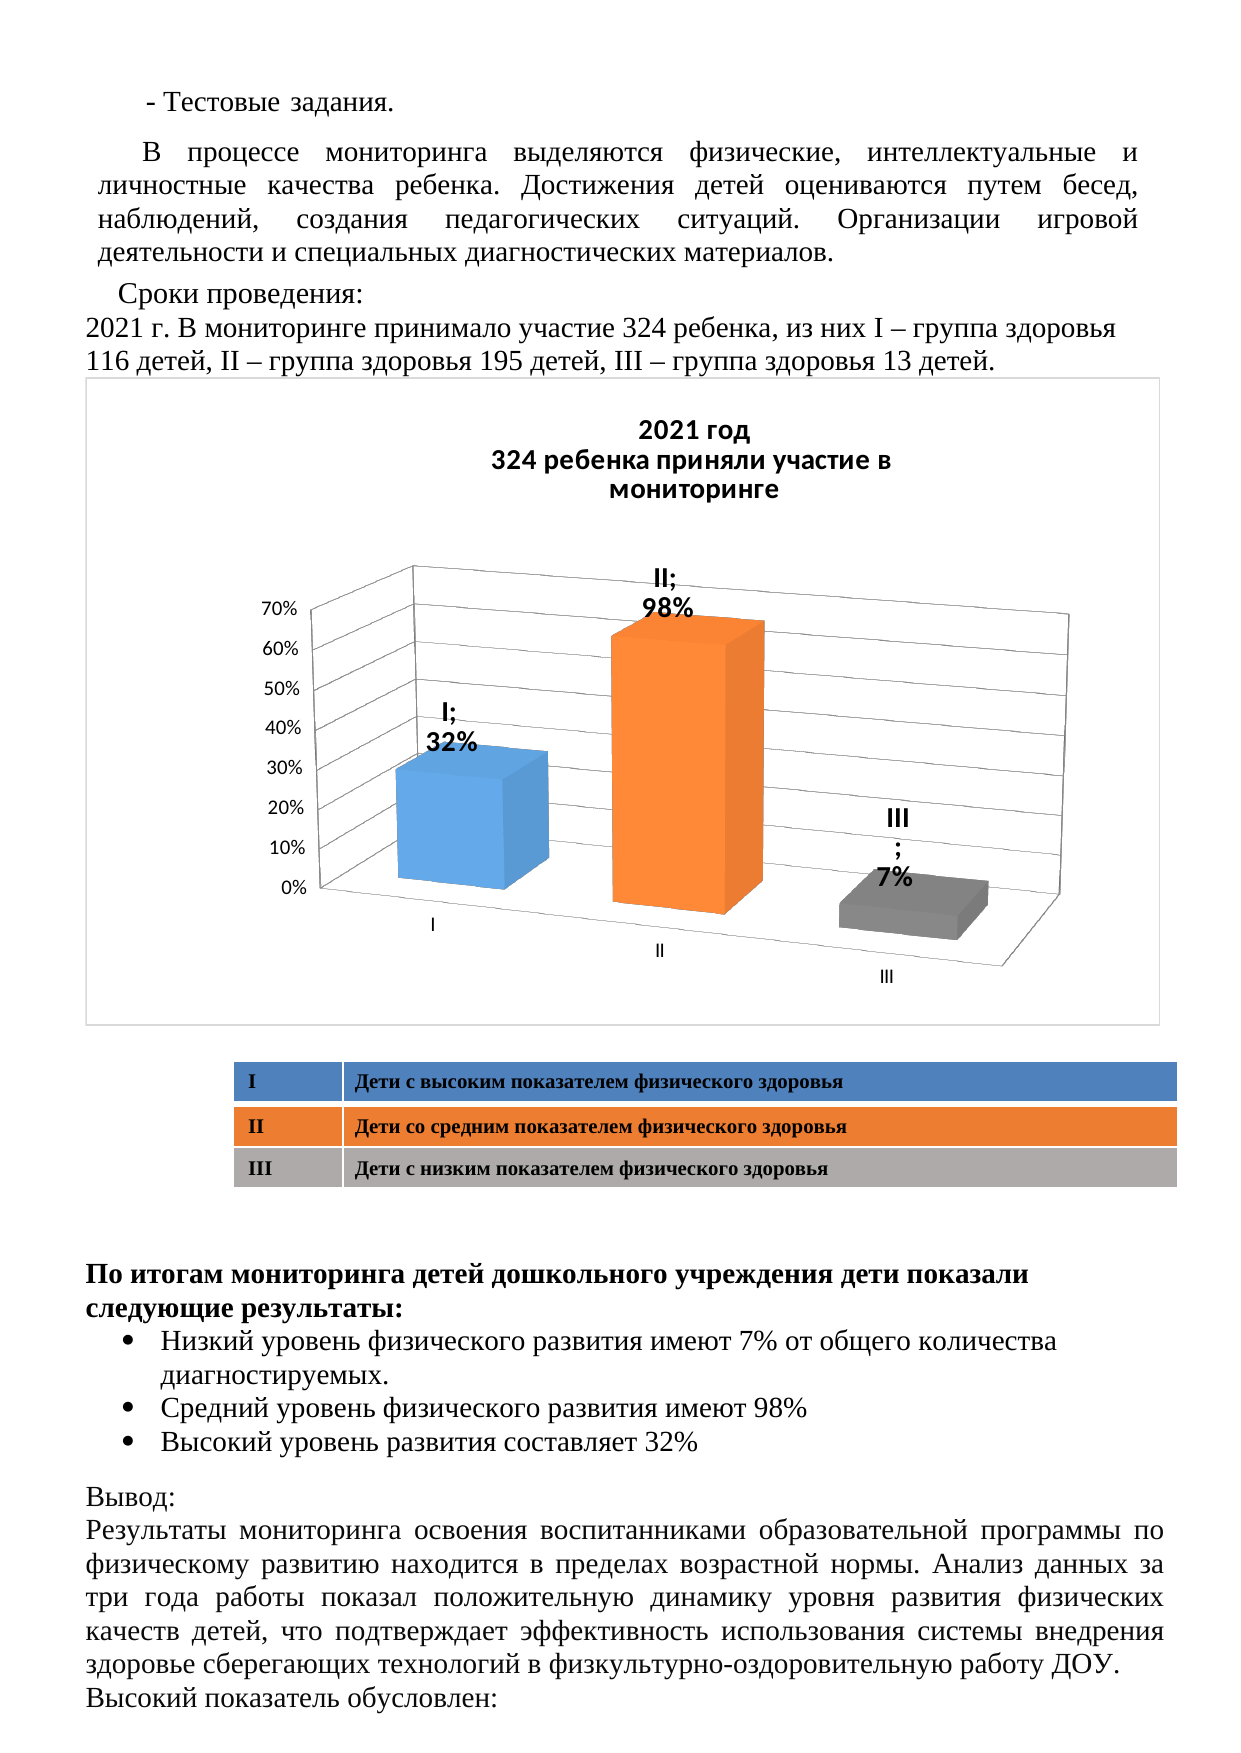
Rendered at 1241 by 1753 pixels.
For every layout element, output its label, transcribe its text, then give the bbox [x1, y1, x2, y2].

list Высокий уровень развития составляет 32% [123, 1424, 1165, 1458]
table_header I [234, 1062, 342, 1101]
table_cell II [234, 1107, 342, 1146]
text Вывод: [85, 1479, 1165, 1512]
text Сроки проведения: [118, 275, 1165, 310]
list Тестовые задания. [146, 83, 1165, 118]
text Высокий показатель обусловлен: [85, 1680, 1165, 1713]
text Результаты мониторинга освоения воспитанниками образовательной программы по физическому развитию находится в пределах возрастной нормы. Анализ данных за три года работы показал положительную динамику уровня развития физических качеств детей, что подтверждает эффективность использования системы внедрения здоровье сберегающих технологий в физкультурно-оздоровительную работу ДОУ. [85, 1512, 1165, 1680]
text В процессе мониторинга выделяются физические, интеллектуальные и личностные качества ребенка. Достижения детей оцениваются путем бесед, наблюдений, создания педагогических ситуаций. Организации игровой деятельности и специальных диагностических материалов. [98, 134, 1139, 268]
list Низкий уровень физического развития имеют 7% от общего количества диагностируемых. [123, 1323, 1165, 1391]
table_header Дети с высоким показателем физического здоровья [344, 1062, 1177, 1101]
list Средний уровень физического развития имеют 98% [123, 1391, 1165, 1424]
table_cell III [234, 1148, 342, 1187]
text 2021 г. В мониторинге принимало участие 324 ребенка, из них I – группа здоровья 116 детей, II – группа здоровья 195 детей, III – группа здоровья 13 детей. [85, 310, 1165, 377]
text По итогам мониторинга детей дошкольного учреждения дети показали следующие результаты: [85, 1256, 1165, 1323]
table_cell Дети с низким показателем физического здоровья [344, 1148, 1177, 1187]
table_cell Дети со средним показателем физического здоровья [344, 1107, 1177, 1146]
